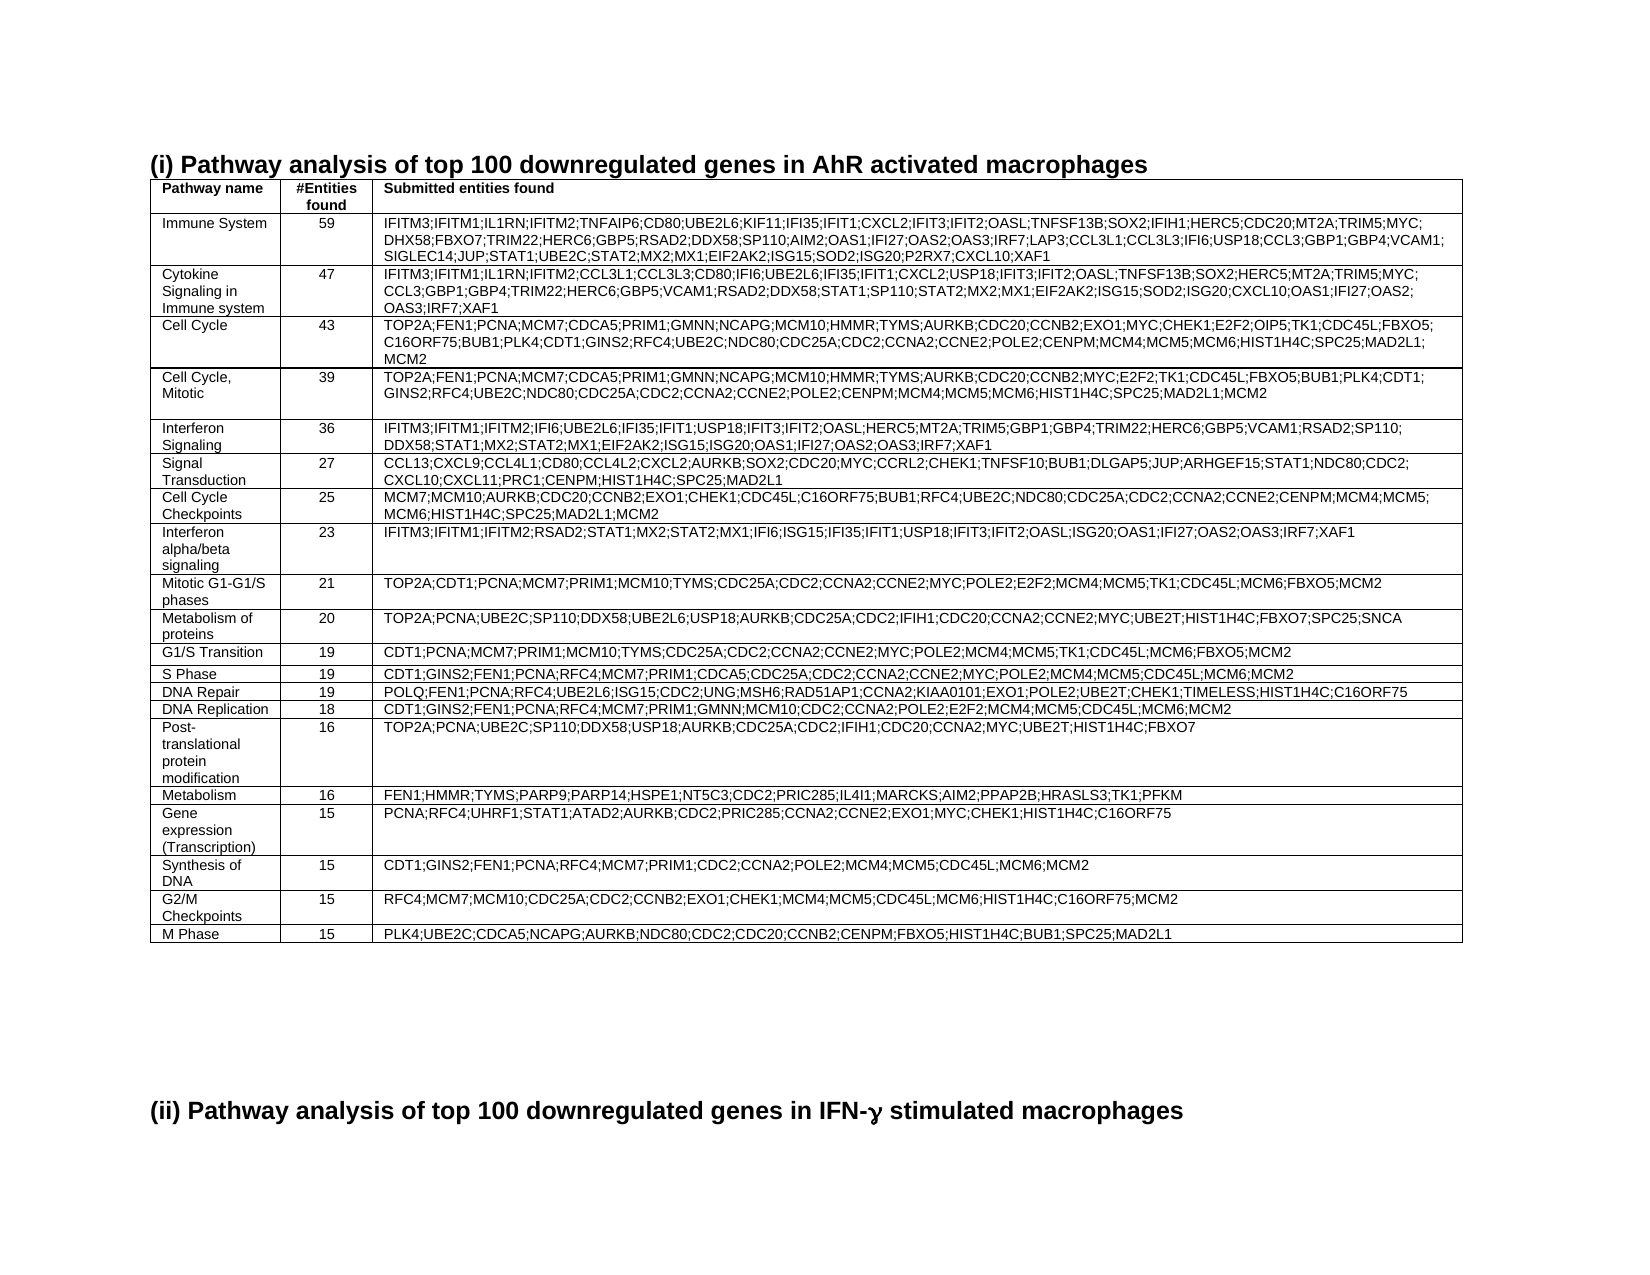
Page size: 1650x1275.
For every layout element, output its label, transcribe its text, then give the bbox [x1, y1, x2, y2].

table_cell G1/S Transition [151, 644, 280, 664]
table_cell Metabolism [151, 787, 280, 804]
table_cell 39 [281, 369, 372, 419]
table_cell 18 [281, 701, 372, 718]
text (i) Pathway analysis of top 100 downregulated genes in AhR activated macrophages [150, 150, 1500, 179]
table_cell IFITM3;IFITM1;IL1RN;IFITM2;CCL3L1;CCL3L3;CD80;IFI6;UBE2L6;IFI35;IFIT1;CXCL2;USP18;IFIT3;IFIT2;OASL;TNFSF13B;SOX2;HERC5;MT2A;TRIM5;MYC; CCL3;GBP1;GBP4;TRIM22;HERC6;GBP5;VCAM1;RSAD2;DDX58;STAT1;SP110;STAT2;MX2;MX1;EIF2AK2;ISG15;SOD2;ISG20;CXCL10;OAS1;IFI27;OAS2; OAS3;IRF7;XAF1 [373, 266, 1462, 316]
table_cell TOP2A;PCNA;UBE2C;SP110;DDX58;USP18;AURKB;CDC25A;CDC2;IFIH1;CDC20;CCNA2;MYC;UBE2T;HIST1H4C;FBXO7 [373, 719, 1462, 786]
table_cell 15 [281, 925, 372, 942]
table_cell Cell Cycle, Mitotic [151, 369, 280, 419]
table_cell 15 [281, 891, 372, 924]
table_cell IFITM3;IFITM1;IFITM2;RSAD2;STAT1;MX2;STAT2;MX1;IFI6;ISG15;IFI35;IFIT1;USP18;IFIT3;IFIT2;OASL;ISG20;OAS1;IFI27;OAS2;OAS3;IRF7;XAF1 [373, 524, 1462, 574]
table_cell DNA Repair [151, 683, 280, 700]
table_cell 21 [281, 575, 372, 608]
table_cell 19 [281, 666, 372, 682]
table_cell Mitotic G1-G1/S phases [151, 575, 280, 608]
table_cell 27 [281, 454, 372, 488]
table_cell CDT1;GINS2;FEN1;PCNA;RFC4;MCM7;PRIM1;CDCA5;CDC25A;CDC2;CCNA2;CCNE2;MYC;POLE2;MCM4;MCM5;CDC45L;MCM6;MCM2 [373, 666, 1462, 682]
table_cell FEN1;HMMR;TYMS;PARP9;PARP14;HSPE1;NT5C3;CDC2;PRIC285;IL4I1;MARCKS;AIM2;PPAP2B;HRASLS3;TK1;PFKM [373, 787, 1462, 804]
table_cell Immune System [151, 214, 280, 265]
table_cell 36 [281, 420, 372, 453]
table_cell RFC4;MCM7;MCM10;CDC25A;CDC2;CCNB2;EXO1;CHEK1;MCM4;MCM5;CDC45L;MCM6;HIST1H4C;C16ORF75;MCM2 [373, 891, 1462, 924]
table_cell TOP2A;FEN1;PCNA;MCM7;CDCA5;PRIM1;GMNN;NCAPG;MCM10;HMMR;TYMS;AURKB;CDC20;CCNB2;EXO1;MYC;CHEK1;E2F2;OIP5;TK1;CDC45L;FBXO5; C16ORF75;BUB1;PLK4;CDT1;GINS2;RFC4;UBE2C;NDC80;CDC25A;CDC2;CCNA2;CCNE2;POLE2;CENPM;MCM4;MCM5;MCM6;HIST1H4C;SPC25;MAD2L1; MCM2 [373, 317, 1462, 367]
table_cell Interferon alpha/beta signaling [151, 524, 280, 574]
table_cell 25 [281, 489, 372, 522]
table_cell 19 [281, 644, 372, 664]
table_cell Cytokine Signaling in Immune system [151, 266, 280, 316]
table_cell TOP2A;CDT1;PCNA;MCM7;PRIM1;MCM10;TYMS;CDC25A;CDC2;CCNA2;CCNE2;MYC;POLE2;E2F2;MCM4;MCM5;TK1;CDC45L;MCM6;FBXO5;MCM2 [373, 575, 1462, 608]
table_cell PLK4;UBE2C;CDCA5;NCAPG;AURKB;NDC80;CDC2;CDC20;CCNB2;CENPM;FBXO5;HIST1H4C;BUB1;SPC25;MAD2L1 [373, 925, 1462, 942]
table_cell Cell Cycle [151, 317, 280, 367]
table_cell 23 [281, 524, 372, 574]
table_cell PCNA;RFC4;UHRF1;STAT1;ATAD2;AURKB;CDC2;PRIC285;CCNA2;CCNE2;EXO1;MYC;CHEK1;HIST1H4C;C16ORF75 [373, 805, 1462, 855]
table_cell DNA Replication [151, 701, 280, 718]
table_cell M Phase [151, 925, 280, 942]
text (ii) Pathway analysis of top 100 downregulated genes in IFN- stimulated macrophages [150, 1096, 1500, 1125]
table_header Submitted entities found [373, 180, 1462, 213]
table_cell 15 [281, 856, 372, 890]
table_cell Post-translational protein modification [151, 719, 280, 786]
table_cell Synthesis of DNA [151, 856, 280, 890]
table_cell 43 [281, 317, 372, 367]
table_cell CDT1;PCNA;MCM7;PRIM1;MCM10;TYMS;CDC25A;CDC2;CCNA2;CCNE2;MYC;POLE2;MCM4;MCM5;TK1;CDC45L;MCM6;FBXO5;MCM2 [373, 644, 1462, 664]
table_cell Gene expression (Transcription) [151, 805, 280, 855]
table_cell CCL13;CXCL9;CCL4L1;CD80;CCL4L2;CXCL2;AURKB;SOX2;CDC20;MYC;CCRL2;CHEK1;TNFSF10;BUB1;DLGAP5;JUP;ARHGEF15;STAT1;NDC80;CDC2; CXCL10;CXCL11;PRC1;CENPM;HIST1H4C;SPC25;MAD2L1 [373, 454, 1462, 488]
table_cell CDT1;GINS2;FEN1;PCNA;RFC4;MCM7;PRIM1;GMNN;MCM10;CDC2;CCNA2;POLE2;E2F2;MCM4;MCM5;CDC45L;MCM6;MCM2 [373, 701, 1462, 718]
table_cell Cell Cycle Checkpoints [151, 489, 280, 522]
table_header Pathway name [151, 180, 280, 213]
table_cell TOP2A;PCNA;UBE2C;SP110;DDX58;UBE2L6;USP18;AURKB;CDC25A;CDC2;IFIH1;CDC20;CCNA2;CCNE2;MYC;UBE2T;HIST1H4C;FBXO7;SPC25;SNCA [373, 610, 1462, 643]
table_cell IFITM3;IFITM1;IL1RN;IFITM2;TNFAIP6;CD80;UBE2L6;KIF11;IFI35;IFIT1;CXCL2;IFIT3;IFIT2;OASL;TNFSF13B;SOX2;IFIH1;HERC5;CDC20;MT2A;TRIM5;MYC; DHX58;FBXO7;TRIM22;HERC6;GBP5;RSAD2;DDX58;SP110;AIM2;OAS1;IFI27;OAS2;OAS3;IRF7;LAP3;CCL3L1;CCL3L3;IFI6;USP18;CCL3;GBP1;GBP4;VCAM1; SIGLEC14;JUP;STAT1;UBE2C;STAT2;MX2;MX1;EIF2AK2;ISG15;SOD2;ISG20;P2RX7;CXCL10;XAF1 [373, 214, 1462, 265]
table_cell 47 [281, 266, 372, 316]
table_cell 20 [281, 610, 372, 643]
table_cell 16 [281, 719, 372, 786]
table_cell IFITM3;IFITM1;IFITM2;IFI6;UBE2L6;IFI35;IFIT1;USP18;IFIT3;IFIT2;OASL;HERC5;MT2A;TRIM5;GBP1;GBP4;TRIM22;HERC6;GBP5;VCAM1;RSAD2;SP110; DDX58;STAT1;MX2;STAT2;MX1;EIF2AK2;ISG15;ISG20;OAS1;IFI27;OAS2;OAS3;IRF7;XAF1 [373, 420, 1462, 453]
table_cell Signal Transduction [151, 454, 280, 488]
table_cell MCM7;MCM10;AURKB;CDC20;CCNB2;EXO1;CHEK1;CDC45L;C16ORF75;BUB1;RFC4;UBE2C;NDC80;CDC25A;CDC2;CCNA2;CCNE2;CENPM;MCM4;MCM5; MCM6;HIST1H4C;SPC25;MAD2L1;MCM2 [373, 489, 1462, 522]
table_cell TOP2A;FEN1;PCNA;MCM7;CDCA5;PRIM1;GMNN;NCAPG;MCM10;HMMR;TYMS;AURKB;CDC20;CCNB2;MYC;E2F2;TK1;CDC45L;FBXO5;BUB1;PLK4;CDT1; GINS2;RFC4;UBE2C;NDC80;CDC25A;CDC2;CCNA2;CCNE2;POLE2;CENPM;MCM4;MCM5;MCM6;HIST1H4C;SPC25;MAD2L1;MCM2 [373, 369, 1462, 419]
table_cell POLQ;FEN1;PCNA;RFC4;UBE2L6;ISG15;CDC2;UNG;MSH6;RAD51AP1;CCNA2;KIAA0101;EXO1;POLE2;UBE2T;CHEK1;TIMELESS;HIST1H4C;C16ORF75 [373, 683, 1462, 700]
table_cell G2/M Checkpoints [151, 891, 280, 924]
table_cell Metabolism of proteins [151, 610, 280, 643]
table_cell 16 [281, 787, 372, 804]
table_cell CDT1;GINS2;FEN1;PCNA;RFC4;MCM7;PRIM1;CDC2;CCNA2;POLE2;MCM4;MCM5;CDC45L;MCM6;MCM2 [373, 856, 1462, 890]
table_cell 15 [281, 805, 372, 855]
table_header #Entities found [281, 180, 372, 213]
table_cell Interferon Signaling [151, 420, 280, 453]
table_cell S Phase [151, 666, 280, 682]
table_cell 59 [281, 214, 372, 265]
table_cell 19 [281, 683, 372, 700]
